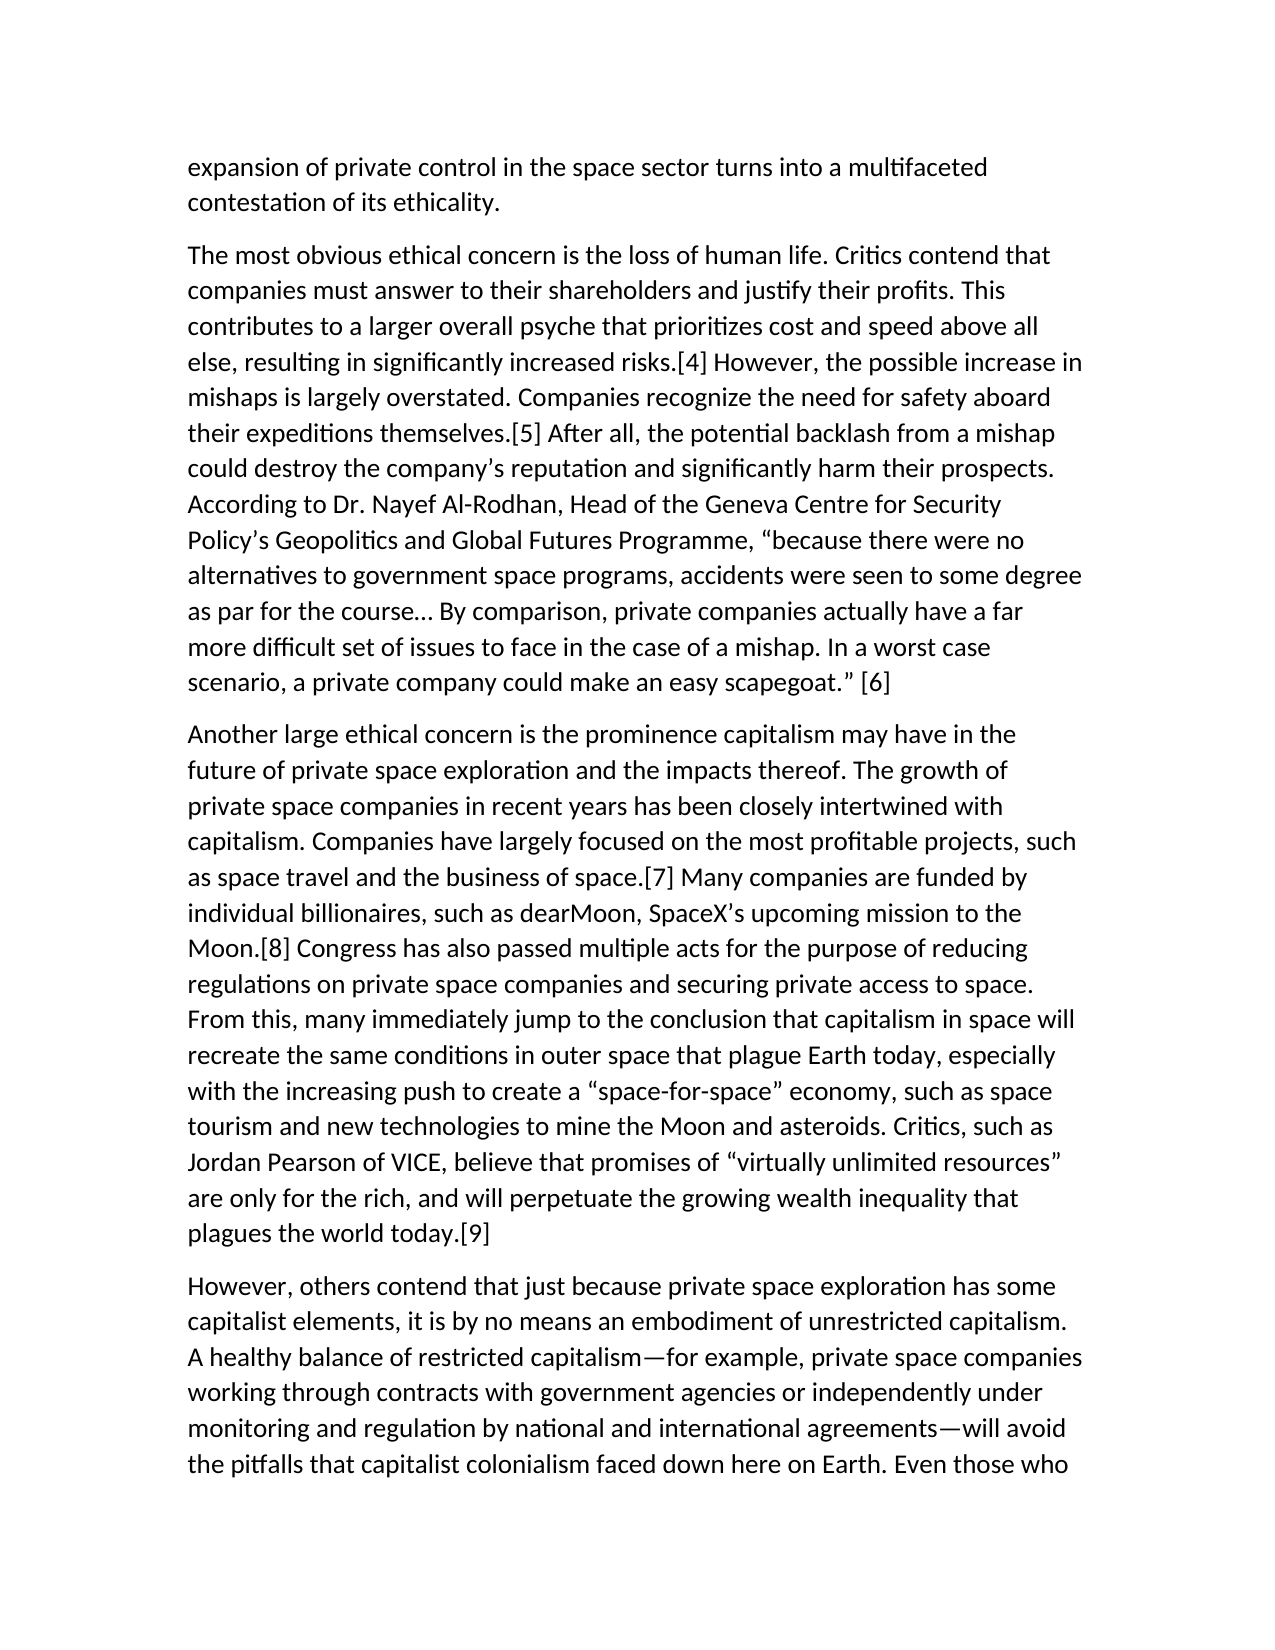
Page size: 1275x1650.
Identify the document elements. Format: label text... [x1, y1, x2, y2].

text The most obvious ethical concern is the loss of human life. Critics contend that companies must answer to their shareholders and justify their profits. This contributes to a larger overall psyche that prioritizes cost and speed above all else, resulting in significantly increased risks.[4] However, the possible increase in mishaps is largely overstated. Companies recognize the need for safety aboard their expeditions themselves.[5] After all, the potential backlash from a mishap could destroy the company’s reputation and significantly harm their prospects. According to Dr. Nayef Al-Rodhan, Head of the Geneva Centre for Security Policy’s Geopolitics and Global Futures Programme, “because there were no alternatives to government space programs, accidents were seen to some degree as par for the course… By comparison, private companies actually have a far more difficult set of issues to face in the case of a mishap. In a worst case scenario, a private company could make an easy scapegoat.” [6] [187, 238, 1087, 698]
text Another large ethical concern is the prominence capitalism may have in the future of private space exploration and the impacts thereof. The growth of private space companies in recent years has been closely intertwined with capitalism. Companies have largely focused on the most profitable projects, such as space travel and the business of space.[7] Many companies are funded by individual billionaires, such as dearMoon, SpaceX’s upcoming mission to the Moon.[8] Congress has also passed multiple acts for the purpose of reducing regulations on private space companies and securing private access to space. From this, many immediately jump to the conclusion that capitalism in space will recreate the same conditions in outer space that plague Earth today, especially with the increasing push to create a “space-for-space” economy, such as space tourism and new technologies to mine the Moon and asteroids. Critics, such as Jordan Pearson of VICE, believe that promises of “virtually unlimited resources” are only for the rich, and will perpetuate the growing wealth inequality that plagues the world today.[9] [187, 718, 1087, 1249]
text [187, 150, 1087, 219]
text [187, 1269, 1087, 1480]
